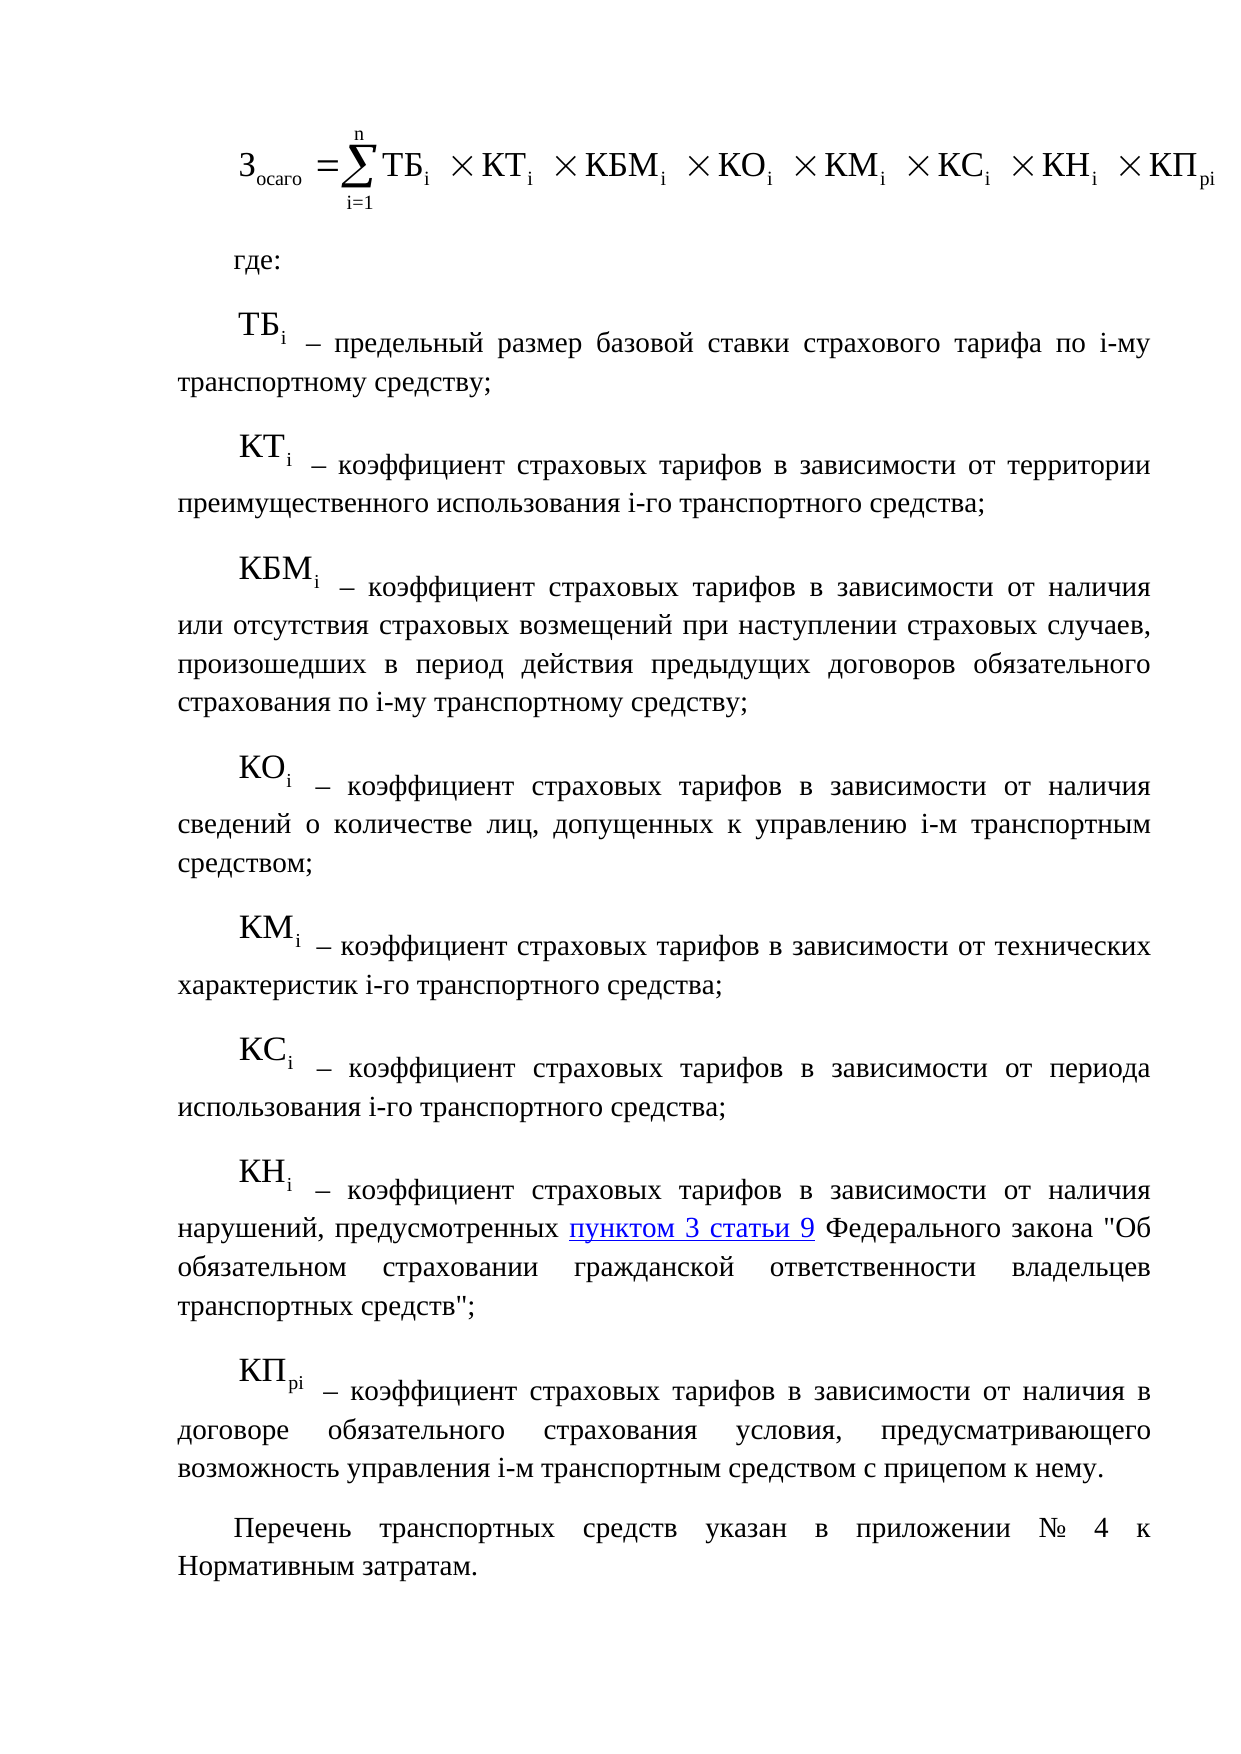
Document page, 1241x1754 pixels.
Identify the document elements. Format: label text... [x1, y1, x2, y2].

text где: [177, 242, 1152, 275]
text – коэффициент страховых тарифов в зависимости от наличия сведений о количестве лиц, допущенных к управлению i-м транспортным средством; [177, 744, 1152, 878]
text – коэффициент страховых тарифов в зависимости от технических характеристик i-го транспортного средства; [177, 904, 1152, 1000]
text Перечень транспортных средств указан в приложении № 4 к Нормативным затратам. [177, 1510, 1152, 1582]
text – коэффициент страховых тарифов в зависимости от наличия в договоре обязательного страхования условия, предусматривающего возможность управления i-м транспортным средством с прицепом к нему. [177, 1347, 1152, 1484]
text – коэффициент страховых тарифов в зависимости от территории преимущественного использования i-го транспортного средства; [177, 423, 1152, 519]
text – предельный размер базовой ставки страхового тарифа по i-му транспортному средству; [177, 301, 1152, 397]
text – коэффициент страховых тарифов в зависимости от наличия или отсутствия страховых возмещений при наступлении страховых случаев, произошедших в период действия предыдущих договоров обязательного страхования по i-му транспортному средству; [177, 545, 1152, 718]
text – коэффициент страховых тарифов в зависимости от наличия нарушений, предусмотренных пунктом 3 статьи 9 Федерального закона "Об обязательном страховании гражданской ответственности владельцев транспортных средств"; [177, 1148, 1152, 1321]
text – коэффициент страховых тарифов в зависимости от периода использования i-го транспортного средства; [177, 1026, 1152, 1122]
